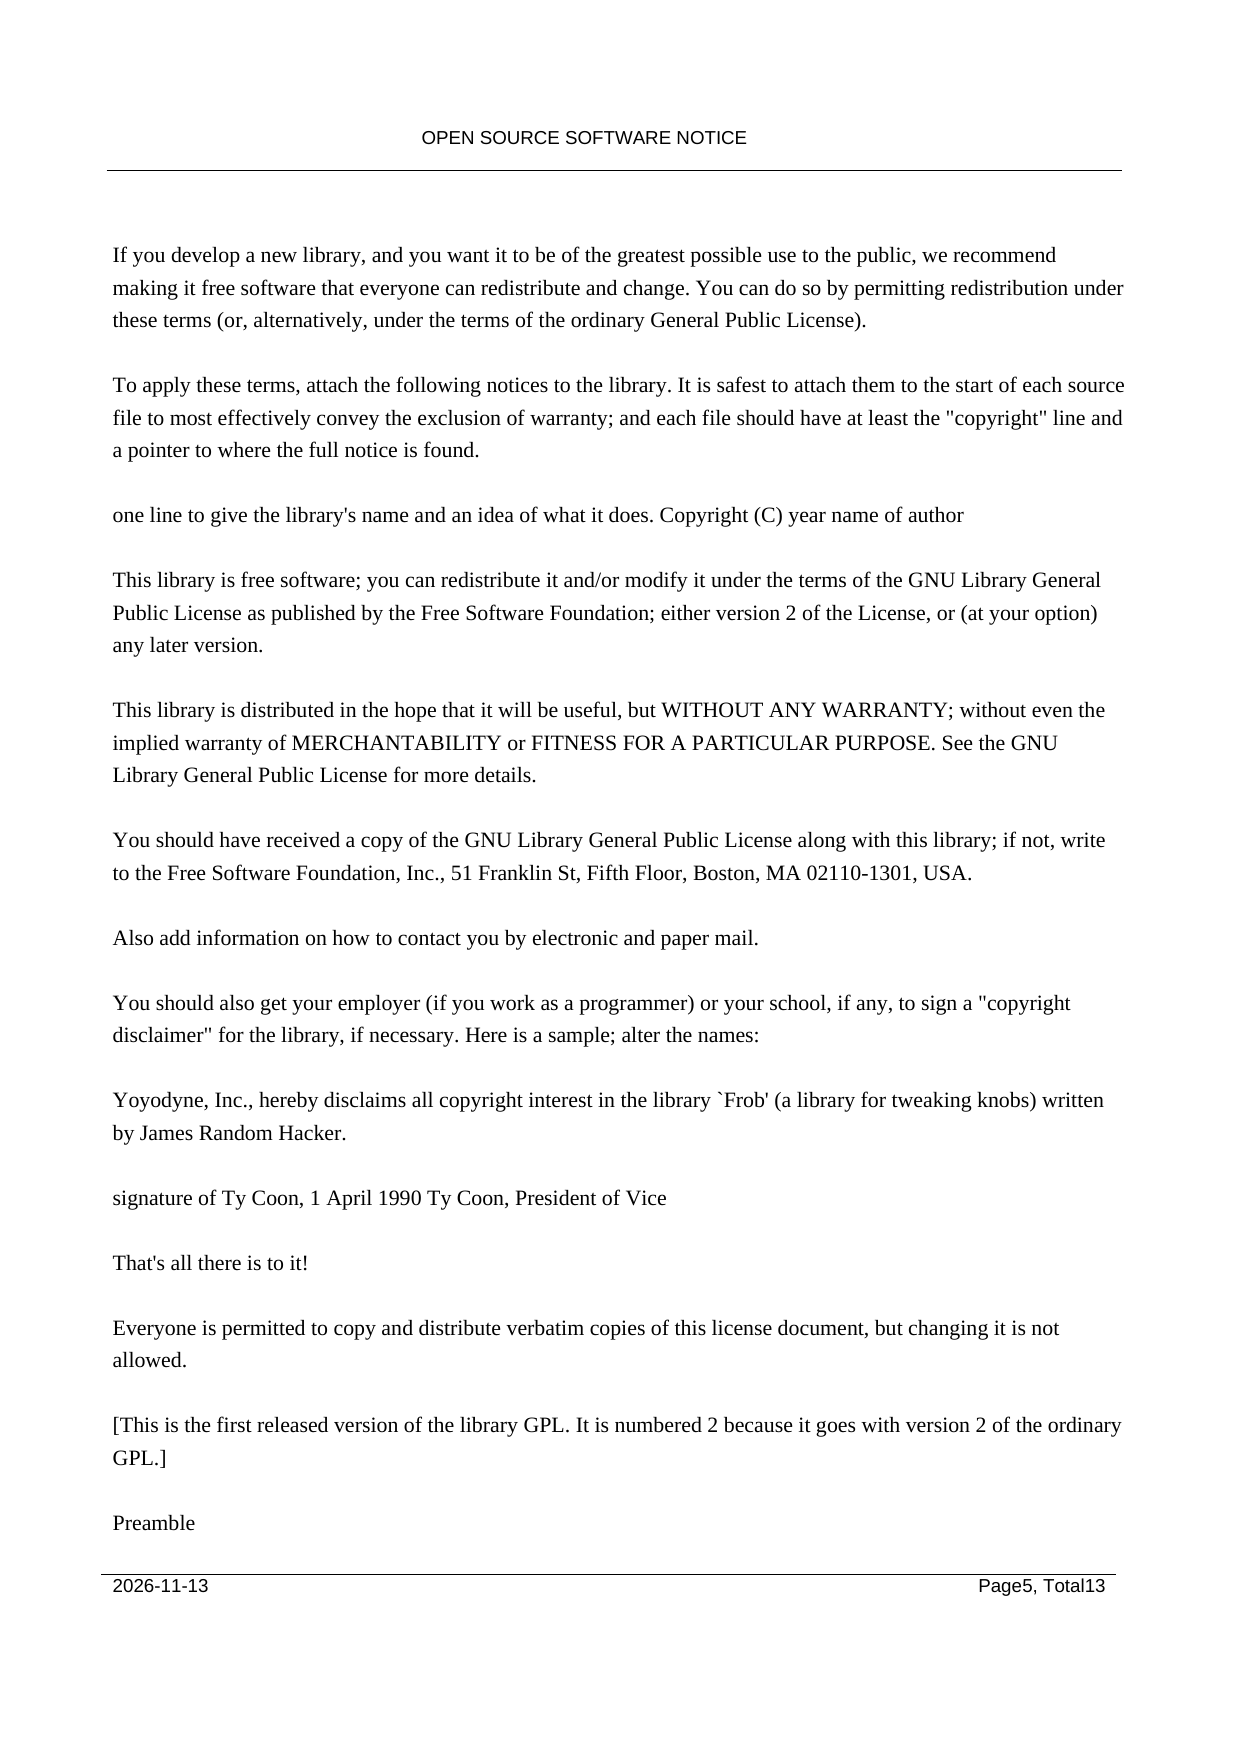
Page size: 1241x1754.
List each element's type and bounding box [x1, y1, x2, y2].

text [112, 206, 1128, 1539]
